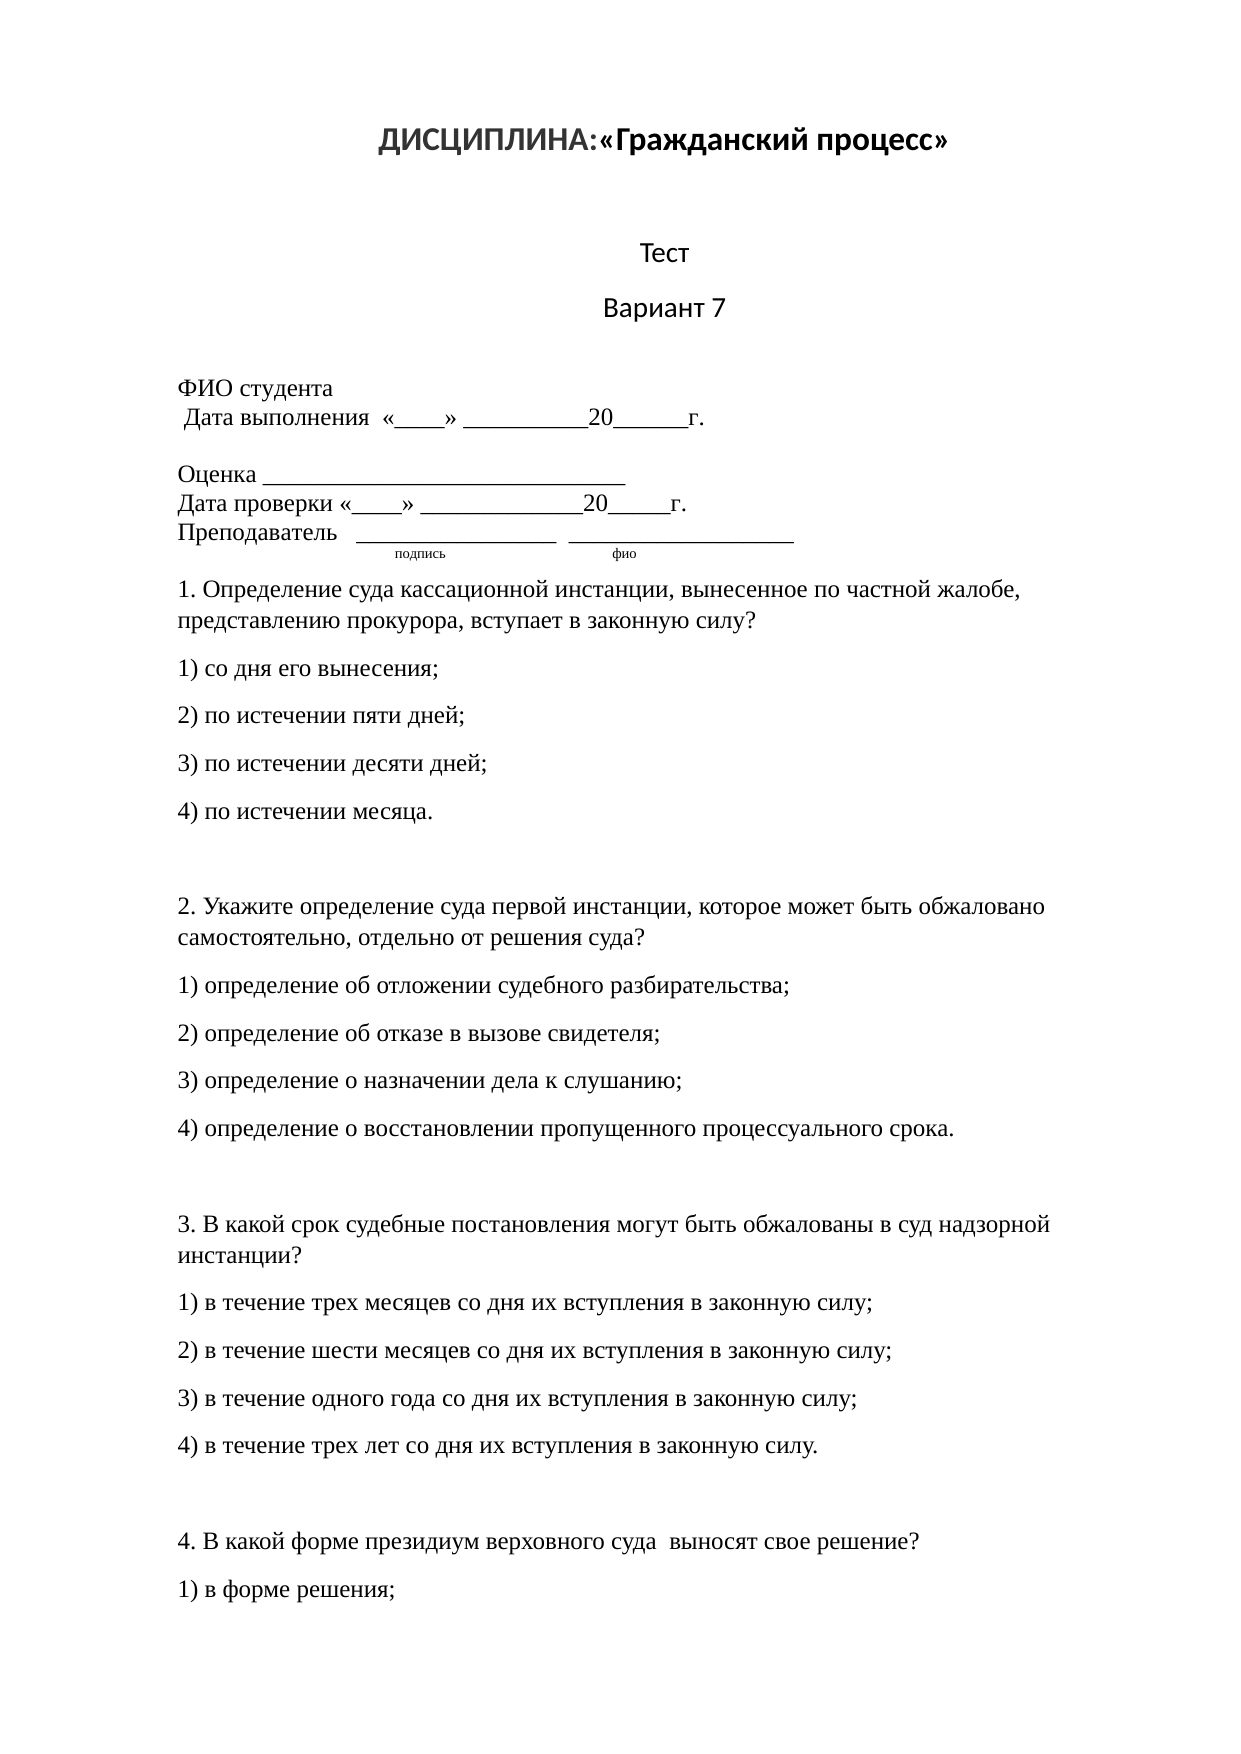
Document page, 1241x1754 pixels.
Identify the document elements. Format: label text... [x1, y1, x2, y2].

text 1) со дня его вынесения; [177, 653, 1152, 682]
text Дата выполнения «____» __________20______г. [177, 402, 1152, 430]
text 2. Укажите определение суда первой инстанции, которое может быть обжаловано самостоятельно, отдельно от решения суда? [177, 891, 1152, 951]
text 1) в течение трех месяцев со дня их вступления в законную силу; [177, 1287, 1152, 1316]
text Тест [177, 234, 1152, 269]
text 3) по истечении десяти дней; [177, 748, 1152, 777]
text 3) определение о назначении дела к слушанию; [177, 1066, 1152, 1094]
text 4) определение о восстановлении пропущенного процессуального срока. [177, 1113, 1152, 1142]
text 2) в течение шести месяцев со дня их вступления в законную силу; [177, 1335, 1152, 1364]
text Вариант 7 [177, 289, 1152, 324]
text ДИСЦИПЛИНА:«Гражданский процесс» [177, 118, 1152, 159]
text 1) определение об отложении судебного разбирательства; [177, 970, 1152, 999]
text подпись фио [177, 545, 1152, 574]
text Оценка _____________________________ [177, 459, 1152, 488]
text 1. Определение суда кассационной инстанции, вынесенное по частной жалобе, представлению прокурора, вступает в законную силу? [177, 574, 1152, 634]
text Дата проверки «____» _____________20_____г. [177, 488, 1152, 517]
text 4) в течение трех лет со дня их вступления в законную силу. [177, 1431, 1152, 1459]
text 3) в течение одного года со дня их вступления в законную силу; [177, 1383, 1152, 1412]
text 4) по истечении месяца. [177, 796, 1152, 825]
text 3. В какой срок судебные постановления могут быть обжалованы в суд надзорной инстанции? [177, 1209, 1152, 1268]
text 2) определение об отказе в вызове свидетеля; [177, 1018, 1152, 1047]
text ФИО студента [177, 373, 1152, 402]
text 2) по истечении пяти дней; [177, 701, 1152, 729]
text 1) в форме решения; [177, 1574, 1152, 1602]
text Преподаватель ________________ __________________ [177, 517, 1152, 545]
text 4. В какой форме президиум верховного суда выносят свое решение? [177, 1526, 1152, 1555]
